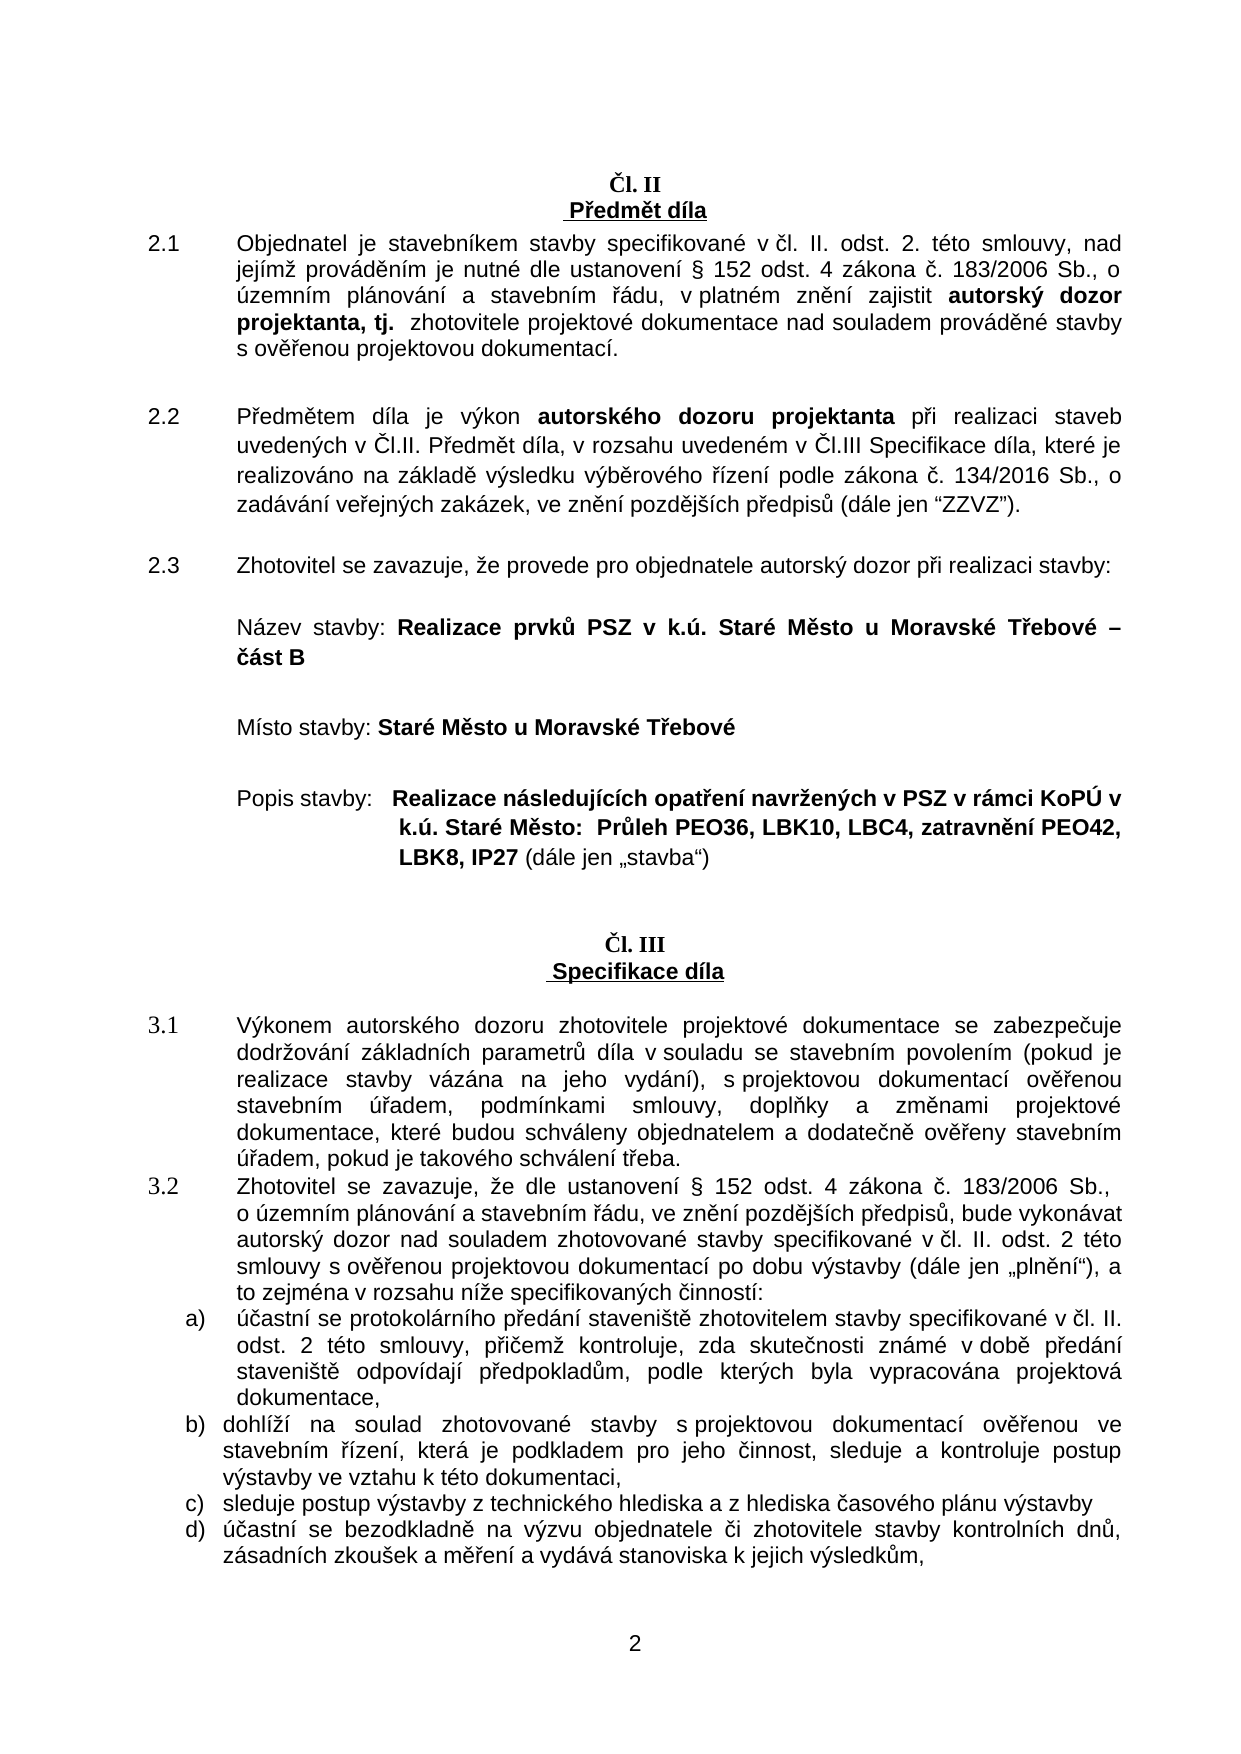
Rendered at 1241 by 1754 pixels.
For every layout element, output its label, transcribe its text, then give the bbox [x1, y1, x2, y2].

list Výkonem autorského dozoru zhotovitele projektové dokumentace se zabezpečuje dodržování základních parametrů díla v souladu se stavebním povolením (pokud je realizace stavby vázána na jeho vydání), s projektovou dokumentací ověřenou stavebním úřadem, podmínkami smlouvy, doplňky a změnami projektové dokumentace, které budou schváleny objednatelem a dodatečně ověřeny stavebním úřadem, pokud je takového schválení třeba. [148, 1011, 1122, 1171]
list Objednatel je stavebníkem stavby specifikované v čl. II. odst. 2. této smlouvy, nad jejímž prováděním je nutné dle ustanovení § 152 odst. 4 zákona č. 183/2006 Sb., o územním plánování a stavebním řádu, v platném znění zajistit autorský dozor projektanta, tj. zhotovitele projektové dokumentace nad souladem prováděné stavby s ověřenou projektovou dokumentací. [148, 230, 1122, 362]
list dohlíží na soulad zhotovované stavby s projektovou dokumentací ověřenou ve stavebním řízení, která je podkladem pro jeho činnost, sleduje a kontroluje postup výstavby ve vztahu k této dokumentaci, [185, 1411, 1122, 1490]
text Popis stavby: Realizace následujících opatření navržených v PSZ v rámci KoPÚ v k.ú. Staré Město: Průleh PEO36, LBK10, LBC4, zatravnění PEO42, LBK8, IP27 (dále jen „stavba“) [236, 782, 1122, 870]
list účastní se protokolárního předání staveniště zhotovitelem stavby specifikované v čl. II. odst. 2 této smlouvy, přičemž kontroluje, zda skutečnosti známé v době předání staveniště odpovídají předpokladům, podle kterých byla vypracována projektová dokumentace, [185, 1305, 1122, 1411]
list Zhotovitel se zavazuje, že dle ustanovení § 152 odst. 4 zákona č. 183/2006 Sb., o územním plánování a stavebním řádu, ve znění pozdějších předpisů, bude vykonávat autorský dozor nad souladem zhotovované stavby specifikované v čl. II. odst. 2 této smlouvy s ověřenou projektovou dokumentací po dobu výstavby (dále jen „plnění“), a to zejména v rozsahu níže specifikovaných činností: [148, 1171, 1122, 1305]
list účastní se bezodkladně na výzvu objednatele či zhotovitele stavby kontrolních dnů, zásadních zkoušek a měření a vydává stanoviska k jejich výsledkům, [185, 1516, 1122, 1569]
text Název stavby: Realizace prvků PSZ v k.ú. Staré Město u Moravské Třebové – část B [236, 611, 1122, 670]
list Zhotovitel se zavazuje, že provede pro objednatele autorský dozor při realizaci stavby: [148, 550, 1122, 579]
text Předmět díla [148, 197, 1122, 223]
list sleduje postup výstavby z technického hlediska a z hlediska časového plánu výstavby [185, 1490, 1122, 1516]
list Předmětem díla je výkon autorského dozoru projektanta při realizaci staveb uvedených v Čl.II. Předmět díla, v rozsahu uvedeném v Čl.III Specifikace díla, které je realizováno na základě výsledku výběrového řízení podle zákona č. 134/2016 Sb., o zadávání veřejných zakázek, ve znění pozdějších předpisů (dále jen “ZZVZ”). [148, 400, 1122, 517]
text Specifikace díla [148, 958, 1122, 984]
text Místo stavby: Staré Město u Moravské Třebové [192, 711, 1122, 741]
text Čl. III [148, 932, 1122, 958]
text Čl. II [148, 171, 1122, 197]
